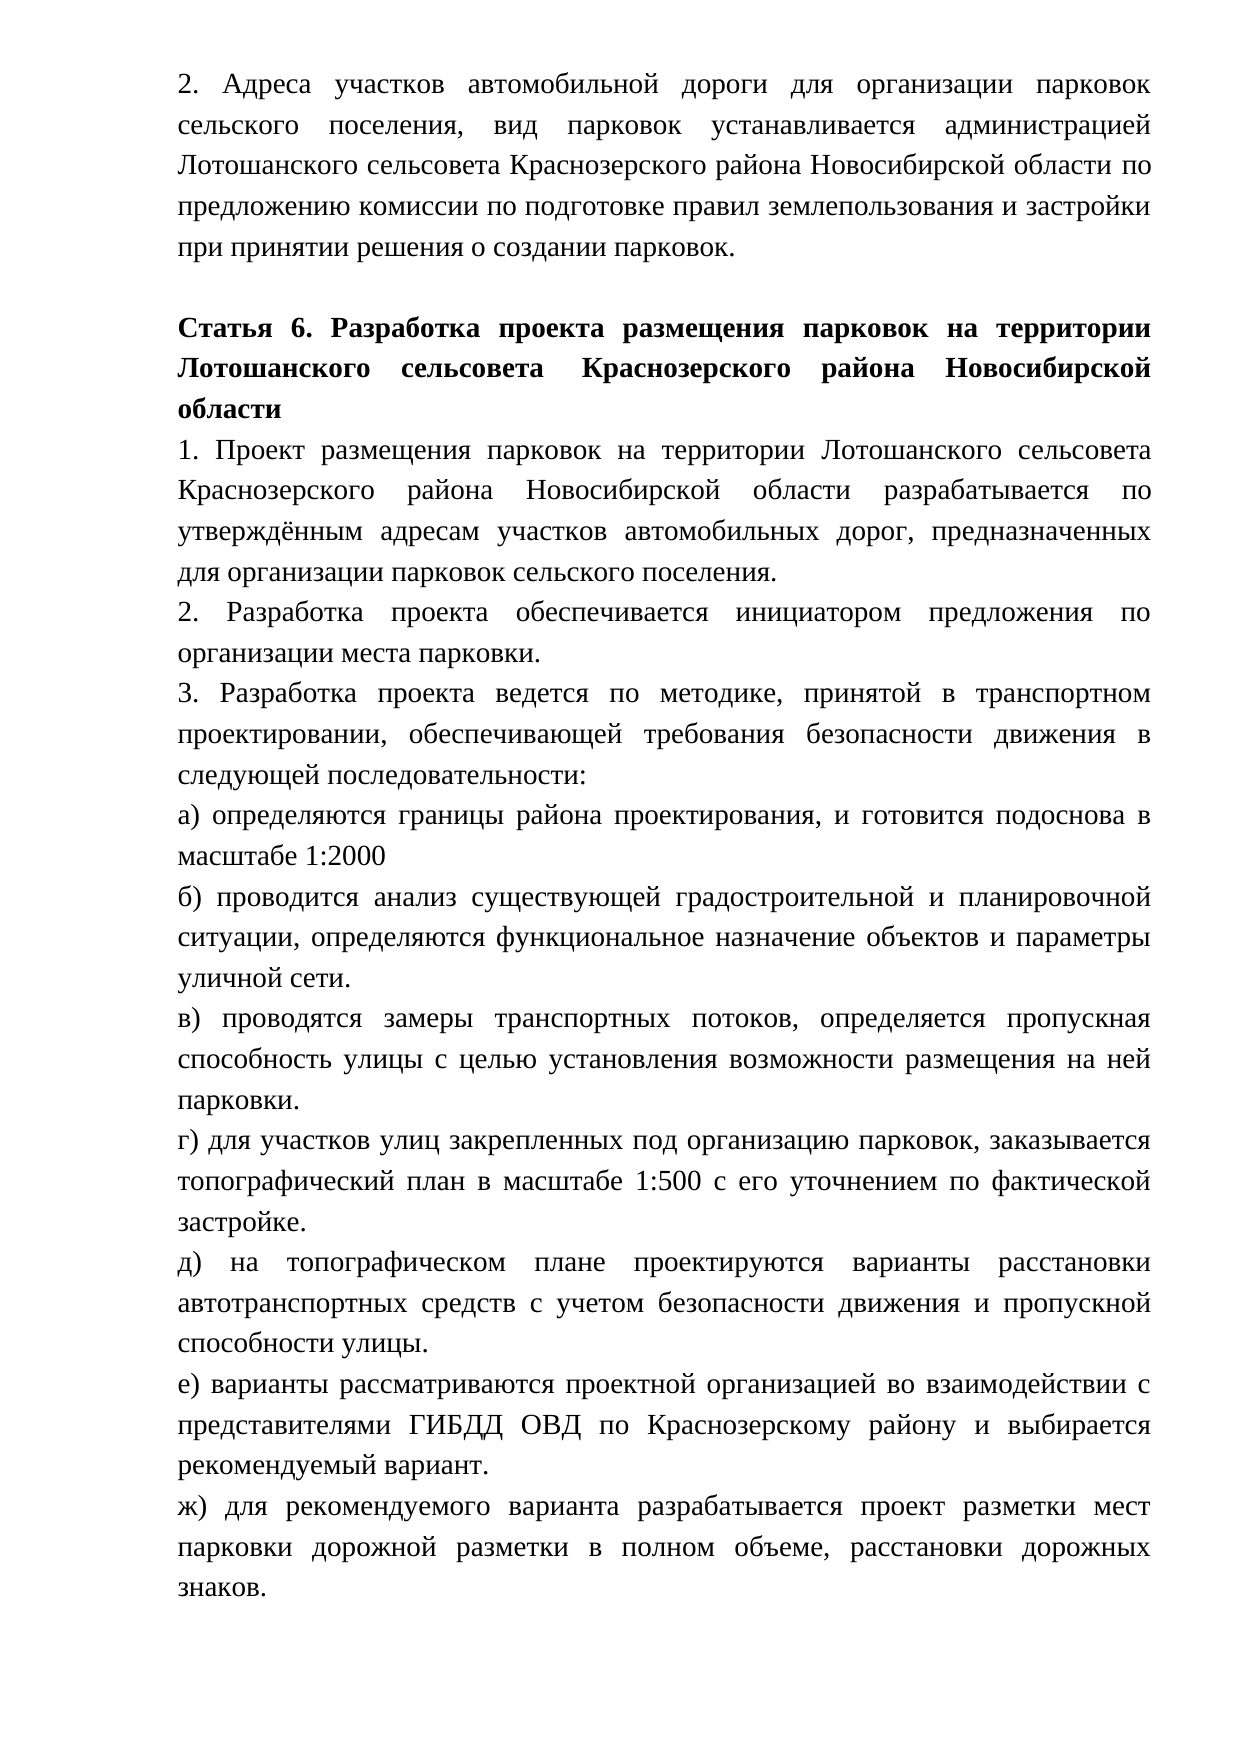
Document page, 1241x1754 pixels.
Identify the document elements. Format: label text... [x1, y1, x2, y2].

text д) на топографическом плане проектируются варианты расстановки автотранспортных средств с учетом безопасности движения и пропускной способности улицы. [177, 1237, 1152, 1359]
text 1. Проект размещения парковок на территории Лотошанского сельсовета Краснозерского района Новосибирской области разрабатывается по утверждённым адресам участков автомобильных дорог, предназначенных для организации парковок сельского поселения. [177, 425, 1152, 587]
text 2. Адреса участков автомобильной дороги для организации парковок сельского поселения, вид парковок устанавливается администрацией Лотошанского сельсовета Краснозерского района Новосибирской области по предложению комиссии по подготовке правил землепользования и застройки при принятии решения о создании парковок. [177, 59, 1152, 262]
text ж) для рекомендуемого варианта разрабатывается проект разметки мест парковки дорожной разметки в полном объеме, расстановки дорожных знаков. [177, 1481, 1152, 1603]
text б) проводится анализ существующей градостроительной и планировочной ситуации, определяются функциональное назначение объектов и параметры уличной сети. [177, 872, 1152, 993]
text Статья 6. Разработка проекта размещения парковок на территории Лотошанского сельсовета Краснозерского района Новосибирской области [177, 303, 1152, 425]
text 2. Разработка проекта обеспечивается инициатором предложения по организации места парковки. [177, 587, 1152, 668]
text в) проводятся замеры транспортных потоков, определяется пропускная способность улицы с целью установления возможности размещения на ней парковки. [177, 993, 1152, 1115]
text г) для участков улиц закрепленных под организацию парковок, заказывается топографический план в масштабе 1:500 с его уточнением по фактической застройке. [177, 1115, 1152, 1237]
text 3. Разработка проекта ведется по методике, принятой в транспортном проектировании, обеспечивающей требования безопасности движения в следующей последовательности: [177, 668, 1152, 790]
text а) определяются границы района проектирования, и готовится подоснова в масштабе 1:2000 [177, 790, 1152, 872]
text е) варианты рассматриваются проектной организацией во взаимодействии с представителями ГИБДД ОВД по Краснозерскому району и выбирается рекомендуемый вариант. [177, 1359, 1152, 1481]
